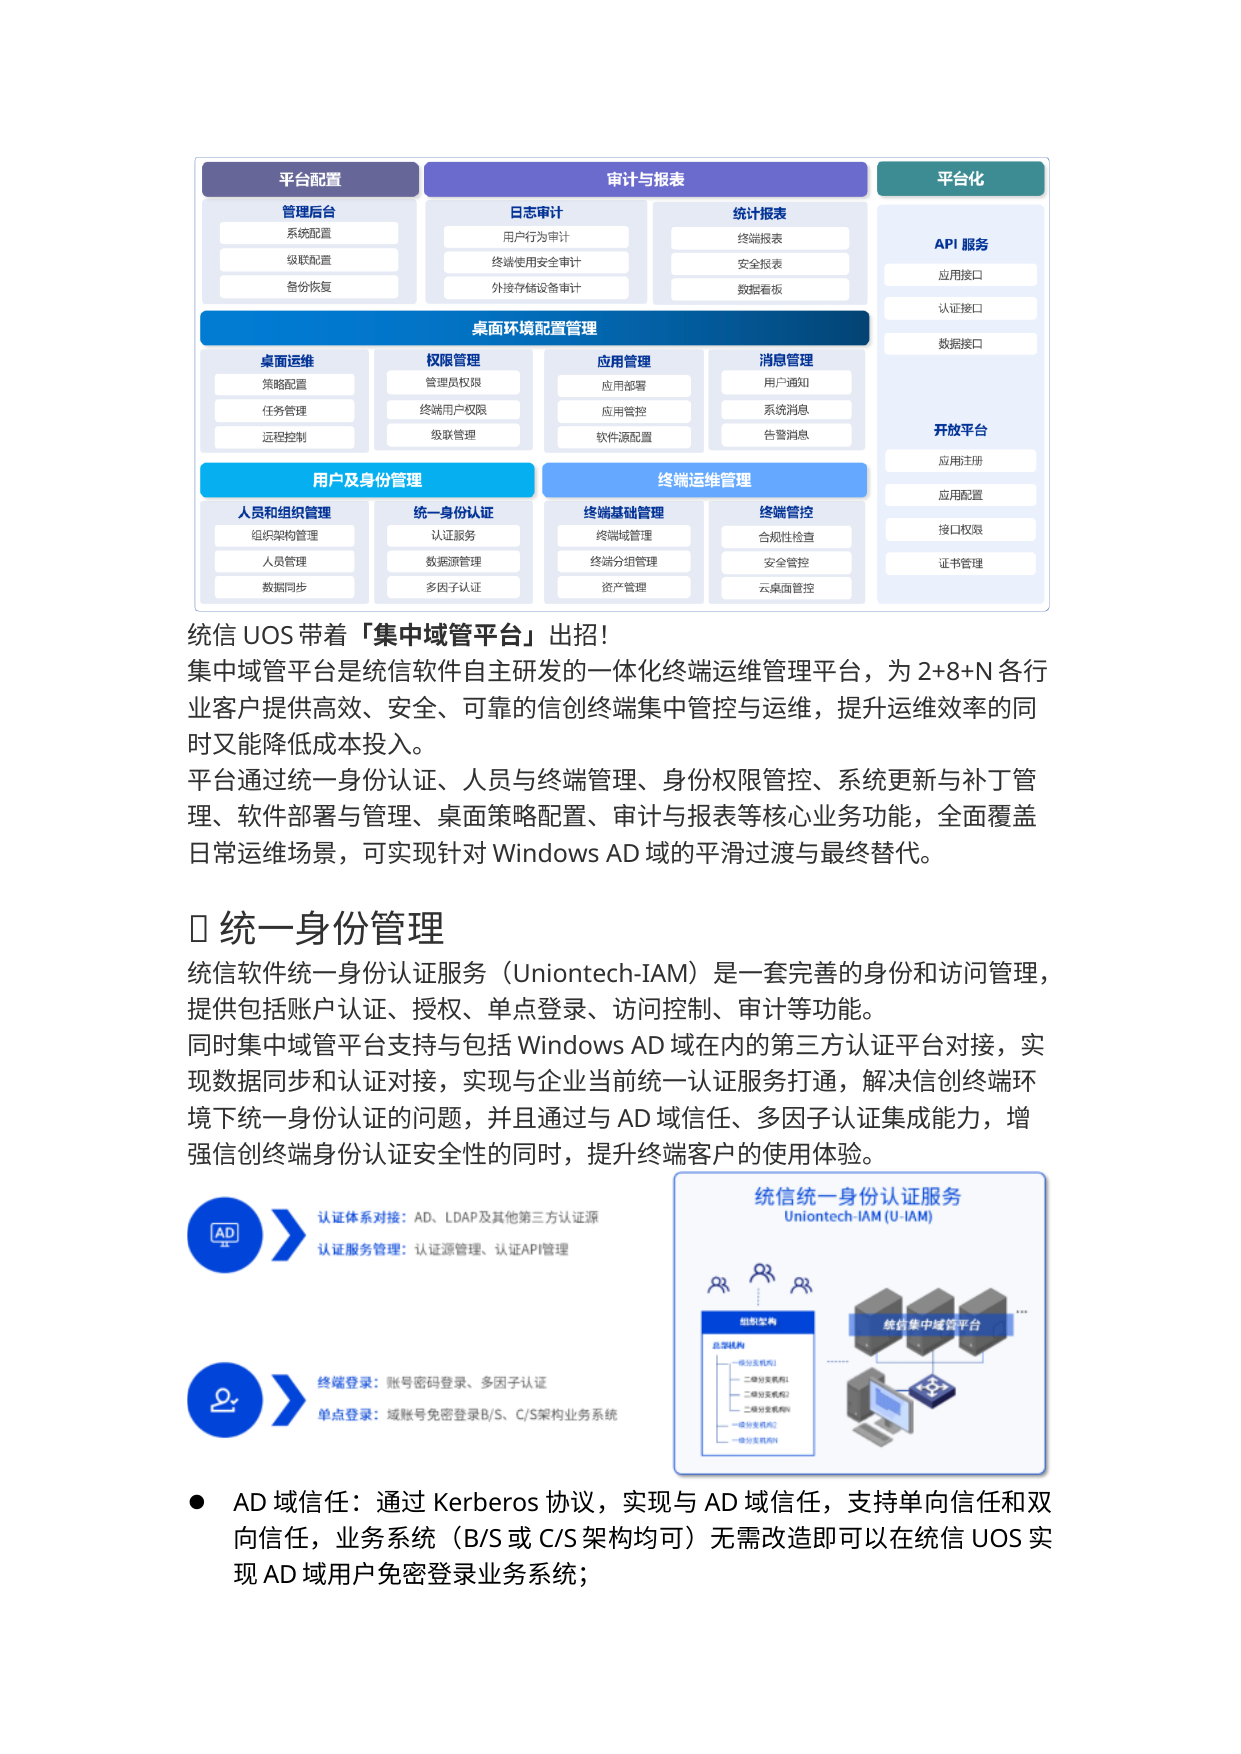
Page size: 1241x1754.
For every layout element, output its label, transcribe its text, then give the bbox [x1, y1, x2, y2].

picture [187, 1170, 1053, 1483]
text 同时集中域管平台支持与包括Windows AD域在内的第三方认证平台对接，实现数据同步和认证对接，实现与企业当前统一认证服务打通，解决信创终端环境下统一身份认证的问题，并且通过与AD域信任、多因子认证集成能力，增强信创终端身份认证安全性的同时，提升终端客户的使用体验。 [187, 1026, 1053, 1170]
text 统信UOS带着「集中域管平台」出招！ [187, 616, 1053, 652]
text 统信软件统一身份认证服务（Uniontech-IAM）是一套完善的身份和访问管理，提供包括账户认证、授权、单点登录、访问控制、审计等功能。 [187, 953, 1053, 1026]
text 平台通过统一身份认证、人员与终端管理、身份权限管控、系统更新与补丁管理、软件部署与管理、桌面策略配置、审计与报表等核心业务功能，全面覆盖日常运维场景，可实现针对Windows AD域的平滑过渡与最终替代。 [187, 761, 1053, 869]
text 集中域管平台是统信软件自主研发的一体化终端运维管理平台，为2+8+N各行业客户提供高效、安全、可靠的信创终端集中管控与运维，提升运维效率的同时又能降低成本投入。 [187, 652, 1053, 761]
list AD域信任：通过Kerberos协议，实现与AD域信任，支持单向信任和双向信任，业务系统（B/S或C/S架构均可）无需改造即可以在统信UOS实现AD域用户免密登录业务系统； [187, 1483, 1053, 1591]
text 💡 统一身份管理 [187, 898, 1053, 953]
picture [187, 150, 1053, 616]
